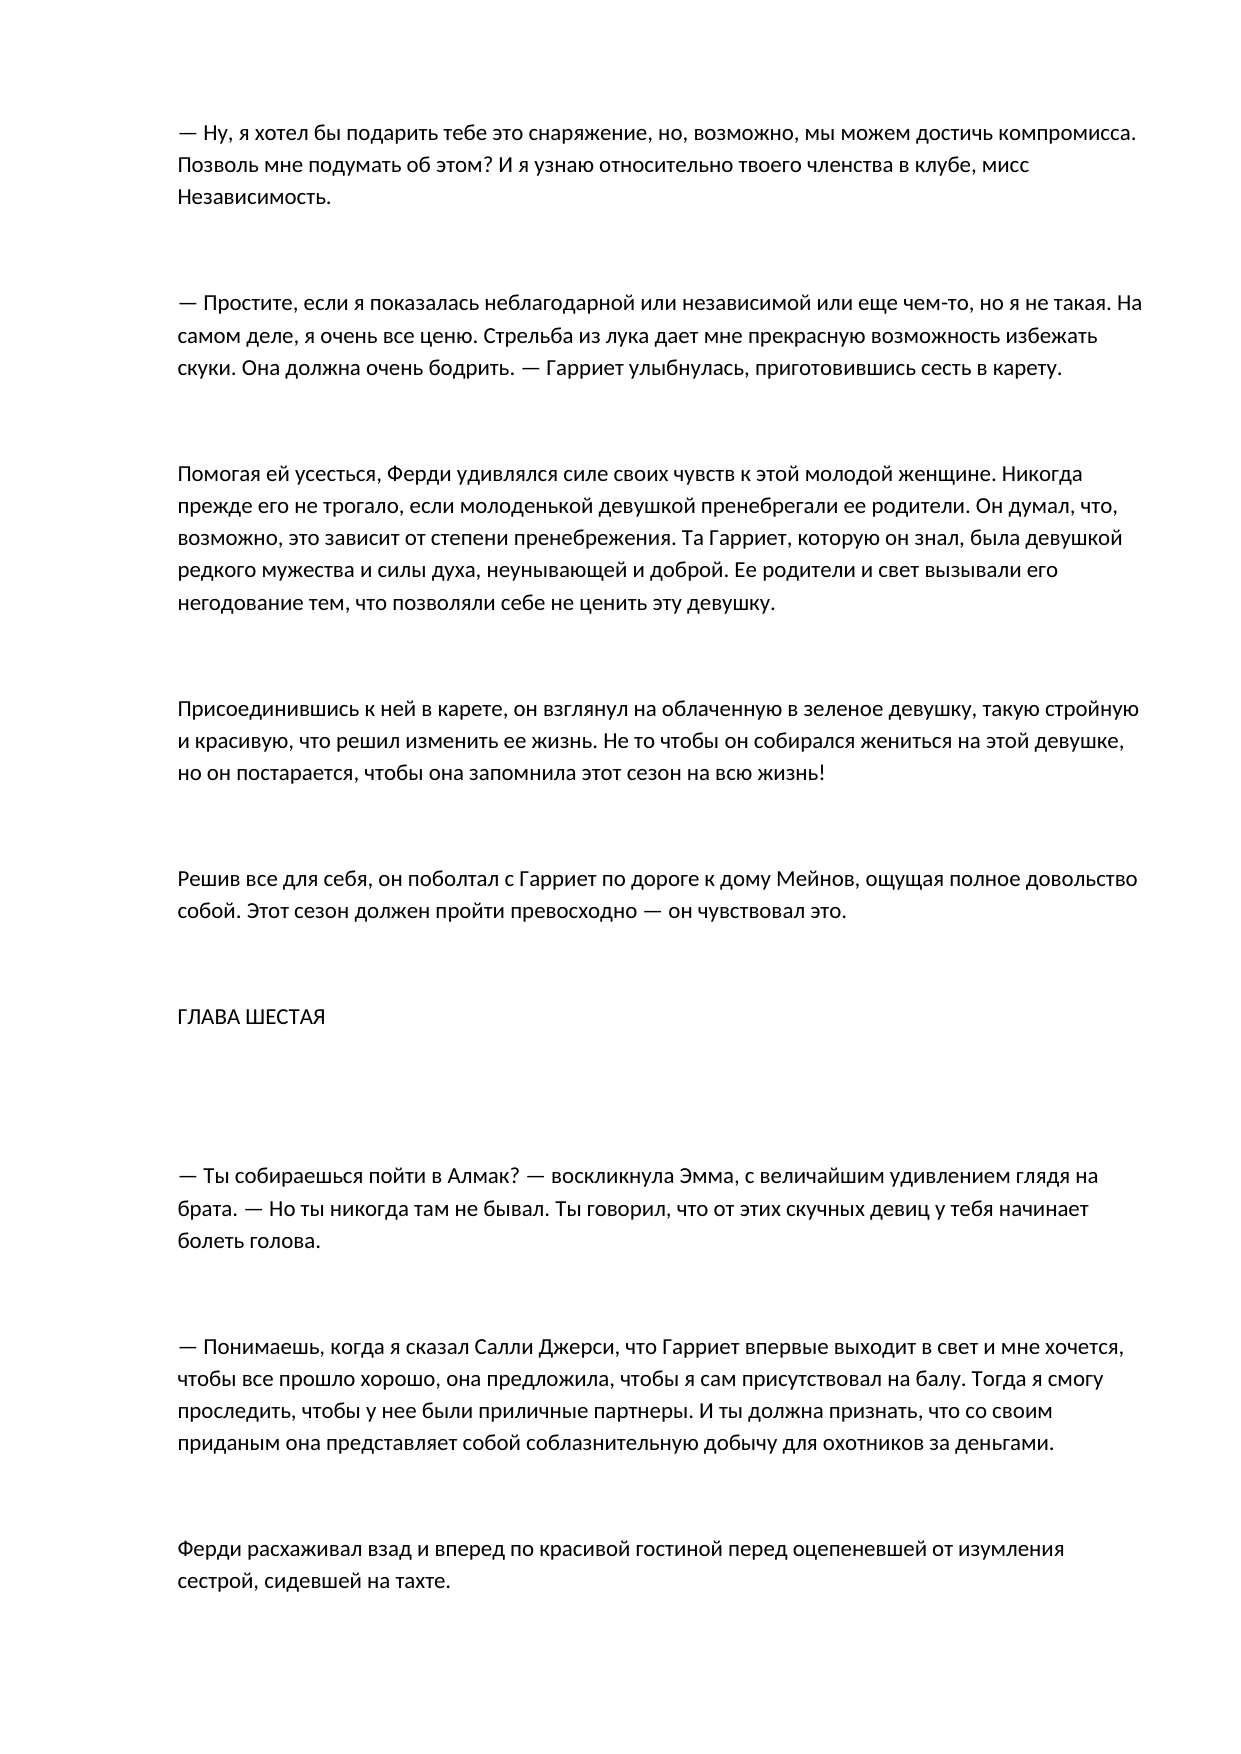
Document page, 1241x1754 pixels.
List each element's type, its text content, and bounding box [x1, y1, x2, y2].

text Присоединившись к ней в карете, он взглянул на облаченную в зеленое девушку, такую стройную и красивую, что решил изменить ее жизнь. Не то чтобы он собирался жениться на этой девушке, но он постарается, чтобы она запомнила этот сезон на всю жизнь! [177, 694, 1152, 786]
text — Понимаешь, когда я сказал Салли Джерси, что Гарриет впервые выходит в свет и мне хочется, чтобы все прошло хорошо, она предложила, чтобы я сам присутствовал на балу. Тогда я смогу проследить, чтобы у нее были приличные партнеры. И ты должна признать, что со своим приданым она представляет собой соблазнительную добычу для охотников за деньгами. [177, 1332, 1152, 1456]
text — Простите, если я показалась неблагодарной или независимой или еще чем-то, но я не такая. На самом деле, я очень все ценю. Стрельба из лука дает мне прекрасную возможность избежать скуки. Она должна очень бодрить. — Гарриет улыбнулась, приготовившись сесть в карету. [177, 288, 1152, 381]
text — Ну, я хотел бы подарить тебе это снаряжение, но, возможно, мы можем достичь компромисса. Позволь мне подумать об этом? И я узнаю относительно твоего членства в клубе, мисс Независимость. [177, 118, 1152, 211]
text Помогая ей усесться, Ферди удивлялся силе своих чувств к этой молодой женщине. Никогда прежде его не трогало, если молоденькой девушкой пренебрегали ее родители. Он думал, что, возможно, это зависит от степени пренебрежения. Та Гарриет, которую он знал, была девушкой редкого мужества и силы духа, неунывающей и доброй. Ее родители и свет вызывали его негодование тем, что позволяли себе не ценить эту девушку. [177, 459, 1152, 616]
text — Ты собираешься пойти в Алмак? — воскликнула Эмма, с величайшим удивлением глядя на брата. — Но ты никогда там не бывал. Ты говорил, что от этих скучных девиц у тебя начинает болеть голова. [177, 1161, 1152, 1254]
text Ферди расхаживал взад и вперед по красивой гостиной перед оцепеневшей от изумления сестрой, сидевшей на тахте. [177, 1534, 1152, 1595]
text ГЛАВА ШЕСТАЯ [177, 1002, 1152, 1030]
text Решив все для себя, он поболтал с Гарриет по дороге к дому Мейнов, ощущая полное довольство собой. Этот сезон должен пройти превосходно — он чувствовал это. [177, 864, 1152, 924]
